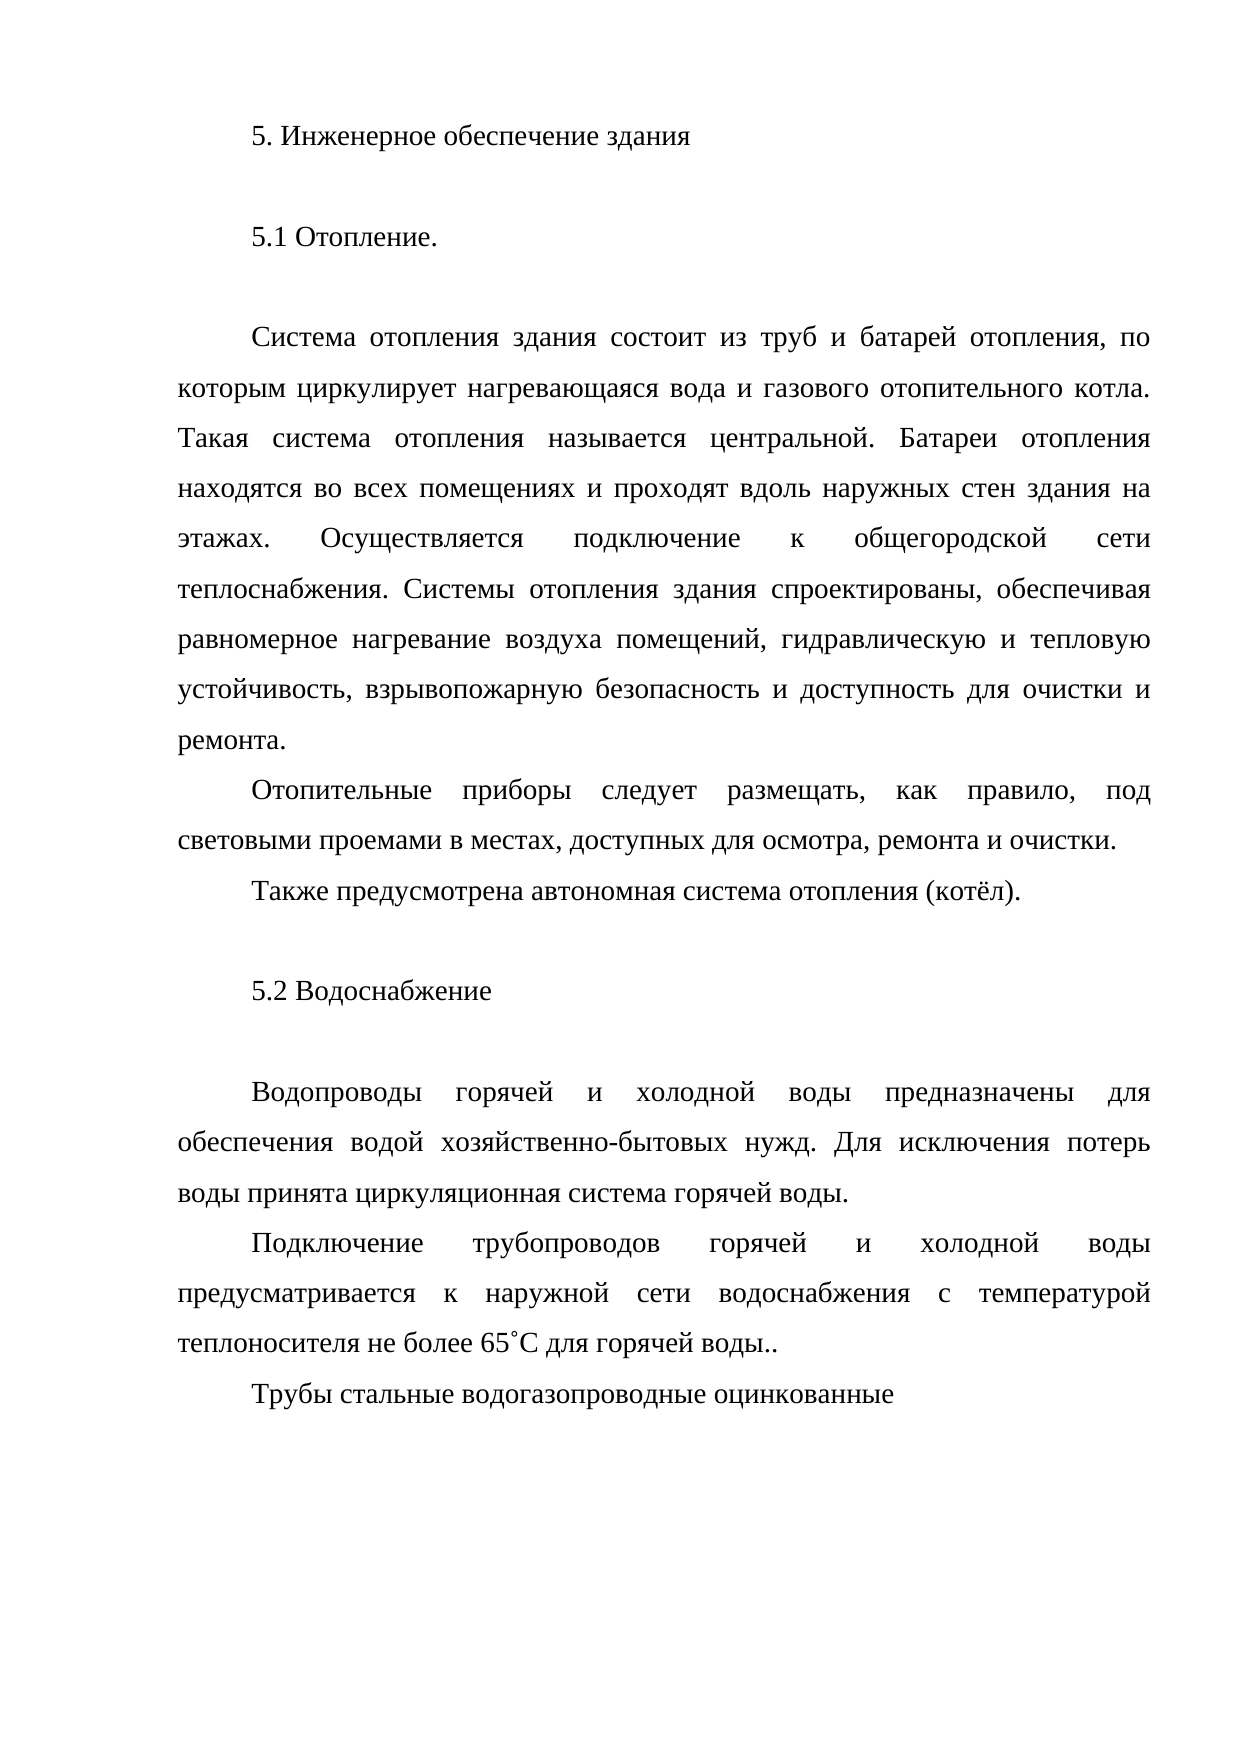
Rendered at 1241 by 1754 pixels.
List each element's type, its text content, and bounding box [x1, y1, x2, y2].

text Отопительные приборы следует размещать, как правило, под световыми проемами в местах, доступных для осмотра, ремонта и очистки. [177, 772, 1152, 856]
text Трубы стальные водогазопроводные оцинкованные [177, 1376, 1152, 1409]
text 5. Инженерное обеспечение здания [177, 118, 1152, 152]
text Подключение трубопроводов горячей и холодной воды предусматривается к наружной сети водоснабжения с температурой теплоносителя не более 65˚С для горячей воды.. [177, 1225, 1152, 1359]
text Система отопления здания состоит из труб и батарей отопления, по которым циркулирует нагревающаяся вода и газового отопительного котла. Такая система отопления называется центральной. Батареи отопления находятся во всех помещениях и проходят вдоль наружных стен здания на этажах. Осуществляется подключение к общегородской сети теплоснабжения. Системы отопления здания спроектированы, обеспечивая равномерное нагревание воздуха помещений, гидравлическую и тепловую устойчивость, взрывопожарную безопасность и доступность для очистки и ремонта. [177, 319, 1152, 755]
text 5.1 Отопление. [177, 219, 1152, 252]
text 5.2 Водоснабжение [177, 973, 1152, 1007]
text Водопроводы горячей и холодной воды предназначены для обеспечения водой хозяйственно-бытовых нужд. Для исключения потерь воды принята циркуляционная система горячей воды. [177, 1074, 1152, 1208]
text Также предусмотрена автономная система отопления (котёл). [177, 873, 1152, 906]
